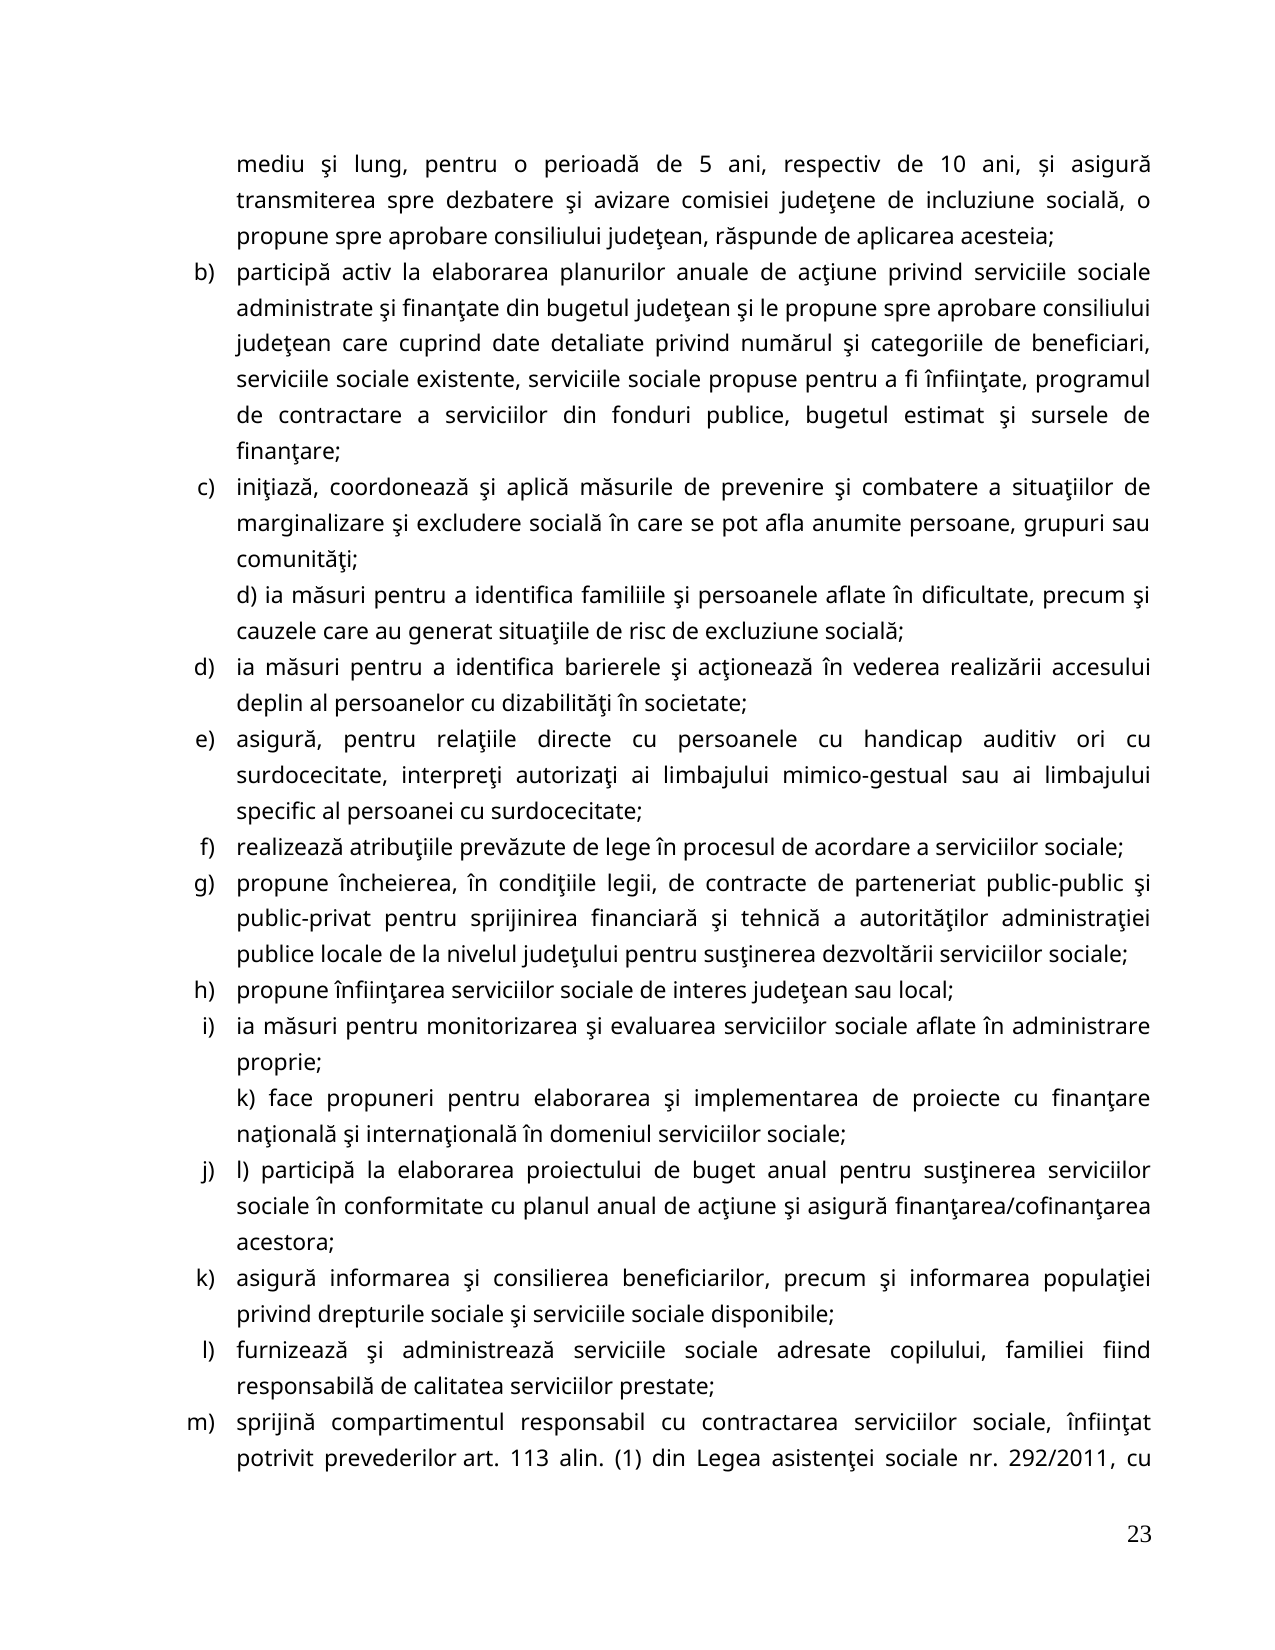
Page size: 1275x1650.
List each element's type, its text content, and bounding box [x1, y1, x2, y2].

list propune înfiinţarea serviciilor sociale de interes judeţean sau local; [215, 974, 1152, 1006]
list ia măsuri pentru a identifica barierele şi acţionează în vederea realizării accesului deplin al persoanelor cu dizabilităţi în societate; [215, 651, 1152, 718]
list asigură, pentru relaţiile directe cu persoanele cu handicap auditiv ori cu surdocecitate, interpreţi autorizaţi ai limbajului mimico-gestual sau ai limbajului specific al persoanei cu surdocecitate; [215, 723, 1152, 826]
list furnizează şi administrează serviciile sociale adresate copilului, familiei fiind responsabilă de calitatea serviciilor prestate; [215, 1334, 1152, 1401]
list ia măsuri pentru monitorizarea şi evaluarea serviciilor sociale aflate în administrare proprie; k) face propuneri pentru elaborarea şi implementarea de proiecte cu finanţare naţională şi internaţională în domeniul serviciilor sociale; [215, 1010, 1152, 1149]
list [215, 1406, 1152, 1473]
list asigură informarea şi consilierea beneficiarilor, precum şi informarea populaţiei privind drepturile sociale şi serviciile sociale disponibile; [215, 1262, 1152, 1329]
list l) participă la elaborarea proiectului de buget anual pentru susţinerea serviciilor sociale în conformitate cu planul anual de acţiune şi asigură finanţarea/cofinanţarea acestora; [215, 1154, 1152, 1257]
list participă activ la elaborarea planurilor anuale de acţiune privind serviciile sociale administrate şi finanţate din bugetul judeţean şi le propune spre aprobare consiliului judeţean care cuprind date detaliate privind numărul şi categoriile de beneficiari, serviciile sociale existente, serviciile sociale propuse pentru a fi înfiinţate, programul de contractare a serviciilor din fonduri publice, bugetul estimat şi sursele de finanţare; [215, 256, 1152, 466]
list iniţiază, coordonează şi aplică măsurile de prevenire şi combatere a situaţiilor de marginalizare şi excludere socială în care se pot afla anumite persoane, grupuri sau comunităţi; d) ia măsuri pentru a identifica familiile şi persoanele aflate în dificultate, precum şi cauzele care au generat situaţiile de risc de excluziune socială; [215, 471, 1152, 646]
list realizează atribuţiile prevăzute de lege în procesul de acordare a serviciilor sociale; [215, 831, 1152, 862]
list propune încheierea, în condiţiile legii, de contracte de parteneriat public-public şi public-privat pentru sprijinirea financiară şi tehnică a autorităţilor administraţiei publice locale de la nivelul judeţului pentru susţinerea dezvoltării serviciilor sociale; [215, 866, 1152, 969]
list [215, 148, 1152, 251]
